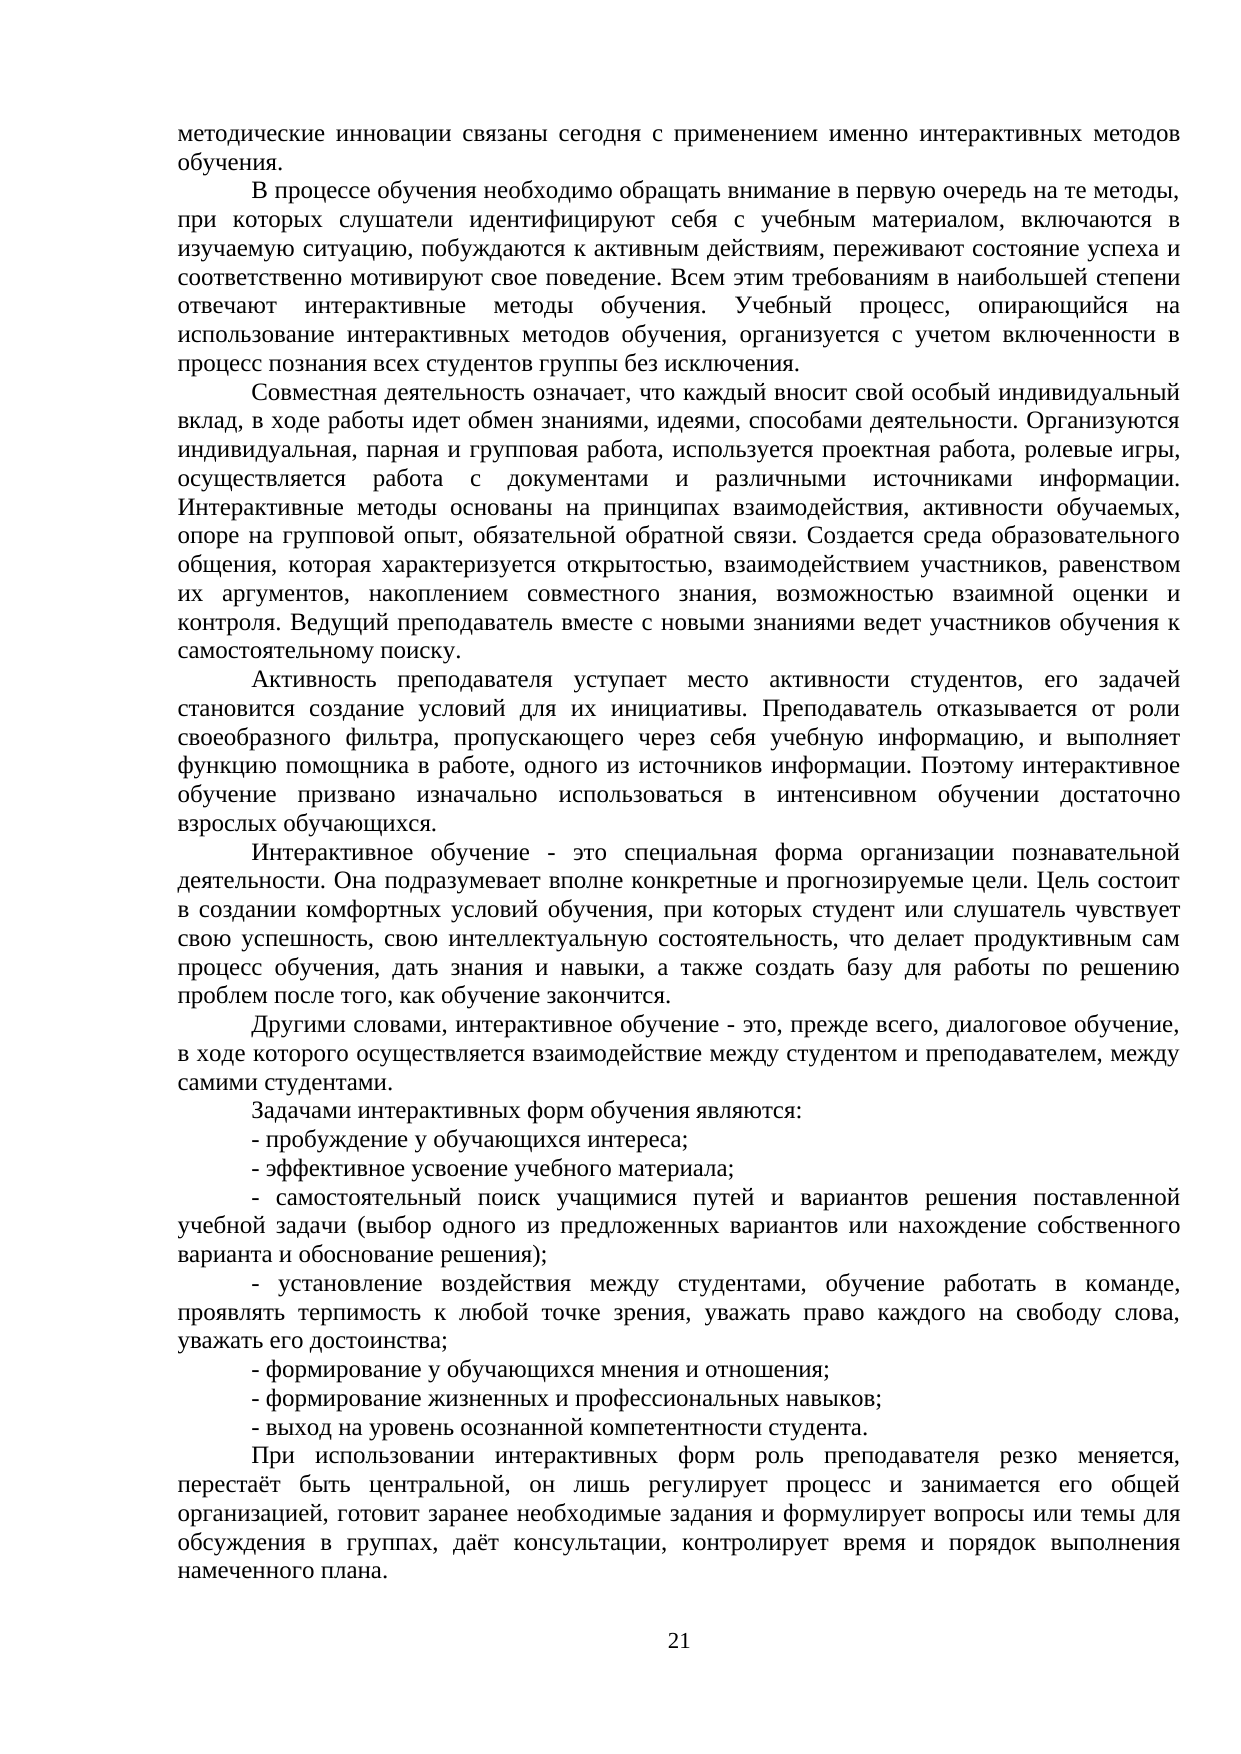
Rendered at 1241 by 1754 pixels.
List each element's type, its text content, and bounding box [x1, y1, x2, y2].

text - выход на уровень осознанной компетентности студента. [177, 1412, 1181, 1441]
text Интерактивное обучение - это специальная форма организации познавательной деятельности. Она подразумевает вполне конкретные и прогнозируемые цели. Цель состоит в создании комфортных условий обучения, при которых студент или слушатель чувствует свою успешность, свою интеллектуальную состоятельность, что делает продуктивным сам процесс обучения, дать знания и навыки, а также создать базу для работы по решению проблем после того, как обучение закончится. [177, 837, 1181, 1009]
text - самостоятельный поиск учащимися путей и вариантов решения поставленной учебной задачи (выбор одного из предложенных вариантов или нахождение собственного варианта и обоснование решения); [177, 1182, 1181, 1268]
text - эффективное усвоение учебного материала; [177, 1153, 1181, 1182]
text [177, 118, 1181, 176]
text - пробуждение у обучающихся интереса; [177, 1124, 1181, 1153]
text - формирование у обучающихся мнения и отношения; [177, 1354, 1181, 1383]
text - формирование жизненных и профессиональных навыков; [177, 1383, 1181, 1412]
text В процессе обучения необходимо обращать внимание в первую очередь на те методы, при которых слушатели идентифицируют себя с учебным материалом, включаются в изучаемую ситуацию, побуждаются к активным действиям, переживают состояние успеха и соответственно мотивируют свое поведение. Всем этим требованиям в наибольшей степени отвечают интерактивные методы обучения. Учебный процесс, опирающийся на использование интерактивных методов обучения, организуется с учетом включенности в процесс познания всех студентов группы без исключения. [177, 176, 1181, 377]
text Активность преподавателя уступает место активности студентов, его задачей становится создание условий для их инициативы. Преподаватель отказывается от роли своеобразного фильтра, пропускающего через себя учебную информацию, и выполняет функцию помощника в работе, одного из источников информации. Поэтому интерактивное обучение призвано изначально использоваться в интенсивном обучении достаточно взрослых обучающихся. [177, 664, 1181, 837]
text - установление воздействия между студентами, обучение работать в команде, проявлять терпимость к любой точке зрения, уважать право каждого на свободу слова, уважать его достоинства; [177, 1268, 1181, 1354]
text Совместная деятельность означает, что каждый вносит свой особый индивидуальный вклад, в ходе работы идет обмен знаниями, идеями, способами деятельности. Организуются индивидуальная, парная и групповая работа, используется проектная работа, ролевые игры, осуществляется работа с документами и различными источниками информации. Интерактивные методы основаны на принципах взаимодействия, активности обучаемых, опоре на групповой опыт, обязательной обратной связи. Создается среда образовательного общения, которая характеризуется открытостью, взаимодействием участников, равенством их аргументов, накоплением совместного знания, возможностью взаимной оценки и контроля. Ведущий преподаватель вместе с новыми знаниями ведет участников обучения к самостоятельному поиску. [177, 377, 1181, 664]
text При использовании интерактивных форм роль преподавателя резко меняется, перестаёт быть центральной, он лишь регулирует процесс и занимается его общей организацией, готовит заранее необходимые задания и формулирует вопросы или темы для обсуждения в группах, даёт консультации, контролирует время и порядок выполнения намеченного плана. [177, 1441, 1181, 1584]
text Другими словами, интерактивное обучение - это, прежде всего, диалоговое обучение, в ходе которого осуществляется взаимодействие между студентом и преподавателем, между самими студентами. [177, 1009, 1181, 1096]
text Задачами интерактивных форм обучения являются: [177, 1096, 1181, 1124]
